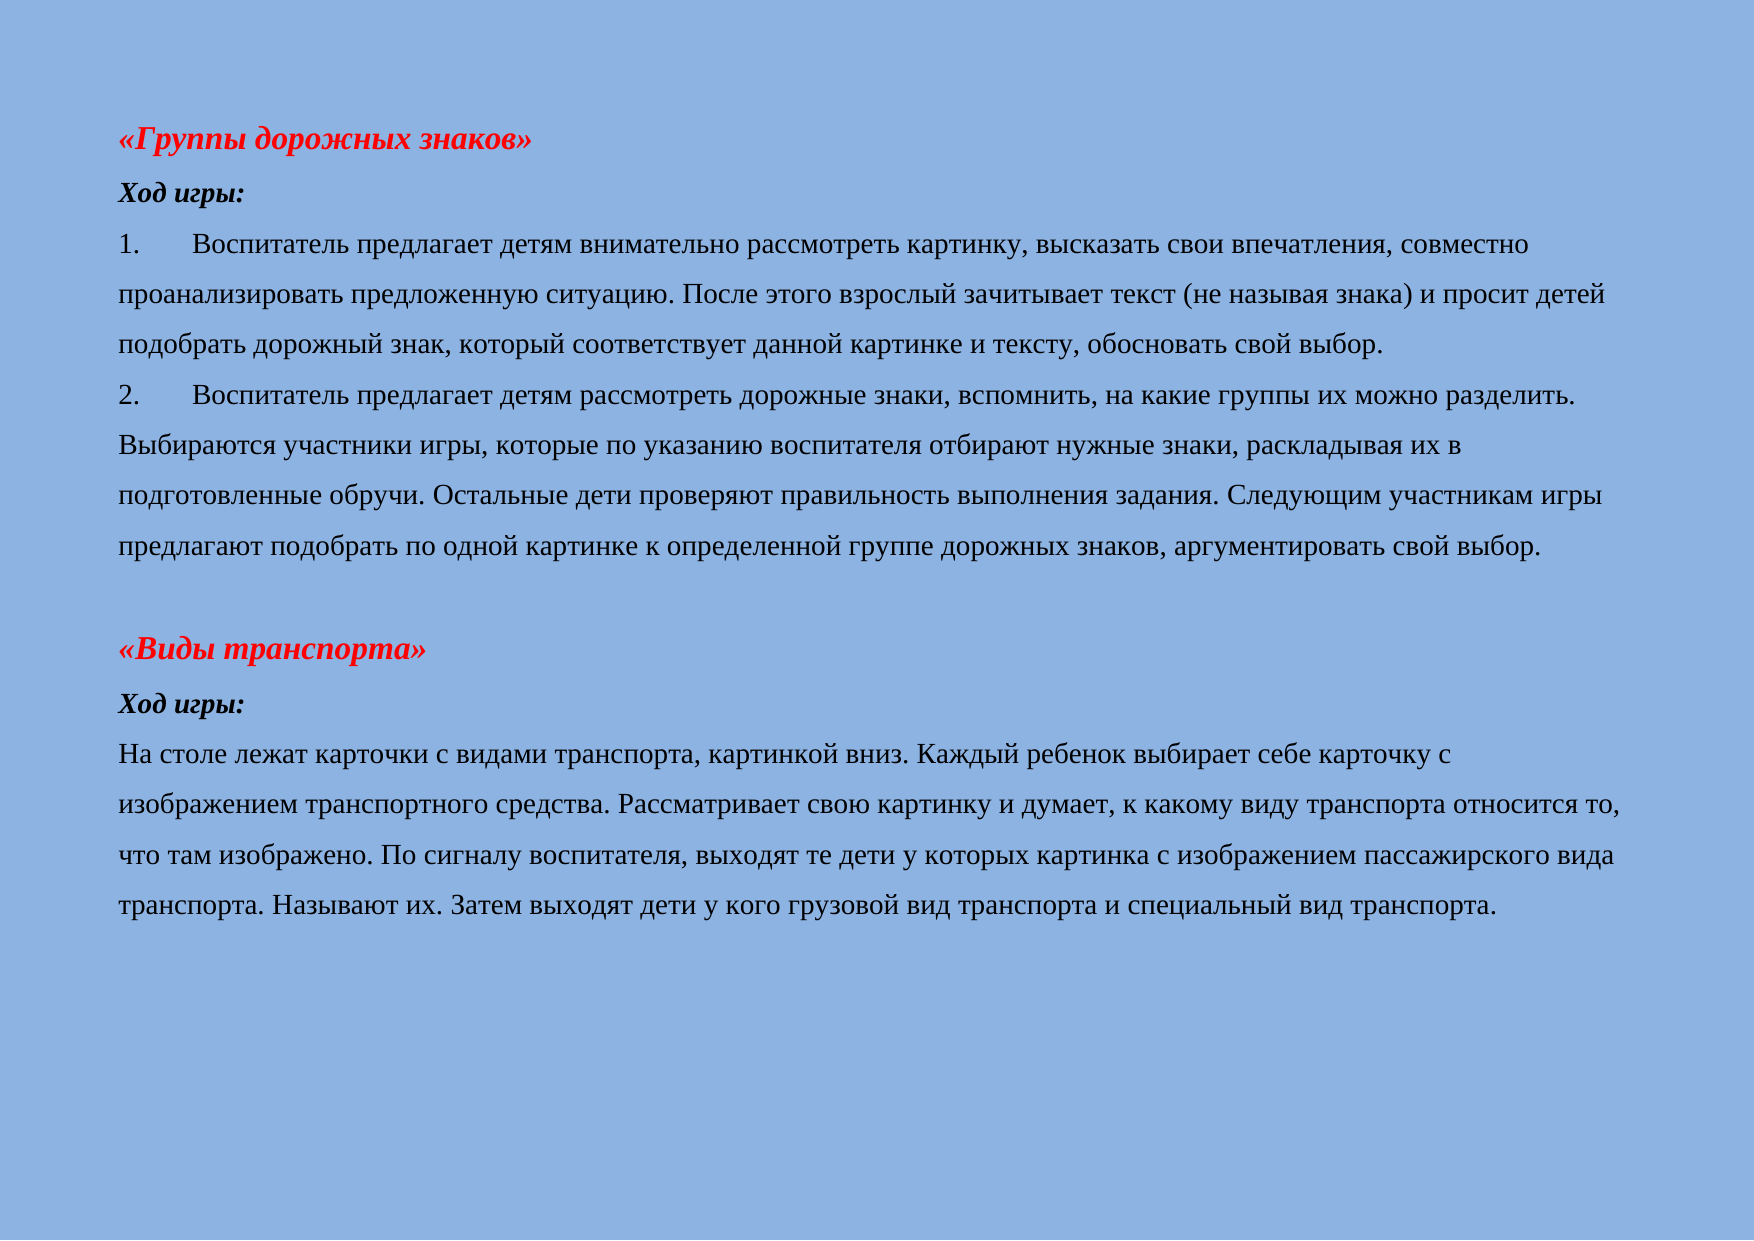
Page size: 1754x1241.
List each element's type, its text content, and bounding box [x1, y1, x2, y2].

text 2. Воспитатель предлагает детям рассмотреть дорожные знаки, вспомнить, на какие группы их можно разделить. Выбираются участники игры, которые по указанию воспитателя отбирают нужные знаки, раскладывая их в подготовленные обручи. Остальные дети проверяют правильность выполнения задания. Следующим участникам игры предлагают подобрать по одной картинке к определенной группе дорожных знаков, аргументировать свой выбор. [118, 377, 1636, 561]
text «Группы дорожных знаков» [118, 118, 1636, 156]
text На столе лежат карточки с видами транспорта, картинкой вниз. Каждый ребенок выбирает себе карточку с изображением транспортного средства. Рассматривает свою картинку и думает, к какому виду транспорта относится то, что там изображено. По сигналу воспитателя, выходят те дети у которых картинка с изображением пассажирского вида транспорта. Называют их. Затем выходят дети у кого грузовой вид транспорта и специальный вид транспорта. [118, 736, 1636, 921]
text 1. Воспитатель предлагает детям внимательно рассмотреть картинку, высказать свои впечатления, совместно проанализировать предложенную ситуацию. После этого взрослый зачитывает текст (не называя знака) и просит детей подобрать дорожный знак, который соответствует данной картинке и тексту, обосновать свой выбор. [118, 226, 1636, 360]
text «Виды транспорта» [118, 628, 1636, 667]
text Ход игры: [118, 176, 1636, 209]
text Ход игры: [118, 686, 1636, 719]
